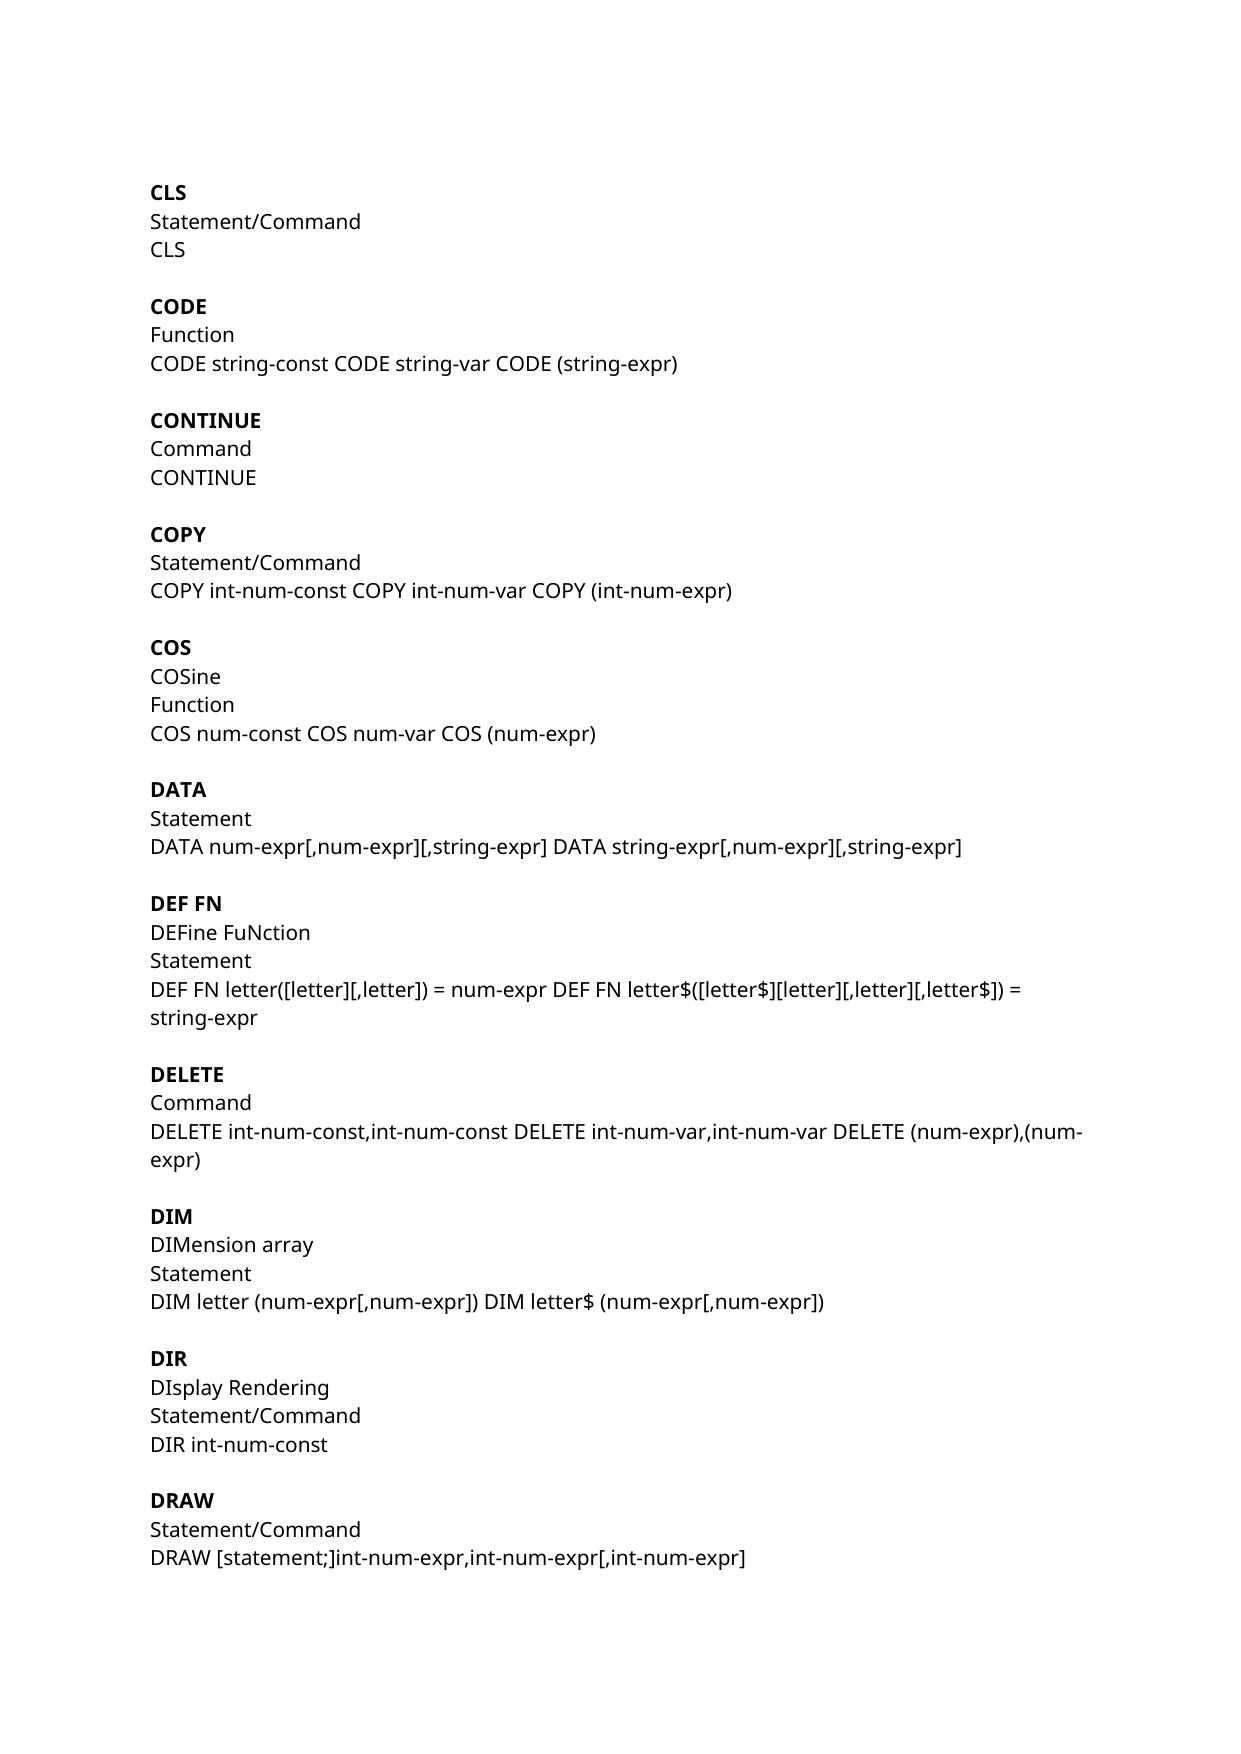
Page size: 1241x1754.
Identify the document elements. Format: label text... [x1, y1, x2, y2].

text Function [150, 321, 1090, 349]
text Statement/Command [150, 1515, 1090, 1543]
text COS [150, 633, 1090, 662]
text DIR [150, 1344, 1090, 1373]
text CLS [150, 235, 1090, 264]
text Statement [150, 804, 1090, 832]
text CLS [150, 178, 1090, 207]
text Statement [150, 946, 1090, 975]
text Statement/Command [150, 207, 1090, 235]
text Command [150, 1088, 1090, 1117]
text Statement/Command [150, 548, 1090, 577]
text COSine [150, 662, 1090, 690]
text DRAW [statement;]int-num-expr,int-num-expr[,int-num-expr] [150, 1543, 1090, 1572]
text DATA [150, 776, 1090, 804]
text DEFine FuNction [150, 918, 1090, 946]
text DATA num-expr[,num-expr][,string-expr] DATA string-expr[,num-expr][,string-expr] [150, 832, 1090, 861]
text COS num-const COS num-var COS (num-expr) [150, 719, 1090, 747]
text DEF FN letter([letter][,letter]) = num-expr DEF FN letter$([letter$][letter][,letter][,letter$]) = string-expr [150, 975, 1090, 1032]
text DELETE int-num-const,int-num-const DELETE int-num-var,int-num-var DELETE (num-expr),(num-expr) [150, 1117, 1090, 1174]
text DRAW [150, 1487, 1090, 1515]
text Statement/Command [150, 1401, 1090, 1430]
text DELETE [150, 1060, 1090, 1088]
text CODE [150, 292, 1090, 321]
text Statement [150, 1259, 1090, 1287]
text DIsplay Rendering [150, 1373, 1090, 1401]
text CODE string-const CODE string-var CODE (string-expr) [150, 349, 1090, 377]
text CONTINUE [150, 463, 1090, 491]
text DIR int-num-const [150, 1430, 1090, 1458]
text DIMension array [150, 1231, 1090, 1259]
text DIM letter (num-expr[,num-expr]) DIM letter$ (num-expr[,num-expr]) [150, 1287, 1090, 1316]
text Command [150, 434, 1090, 463]
text COPY int-num-const COPY int-num-var COPY (int-num-expr) [150, 577, 1090, 605]
text Function [150, 690, 1090, 719]
text CONTINUE [150, 406, 1090, 434]
text DIM [150, 1202, 1090, 1231]
text COPY [150, 520, 1090, 548]
text DEF FN [150, 889, 1090, 918]
